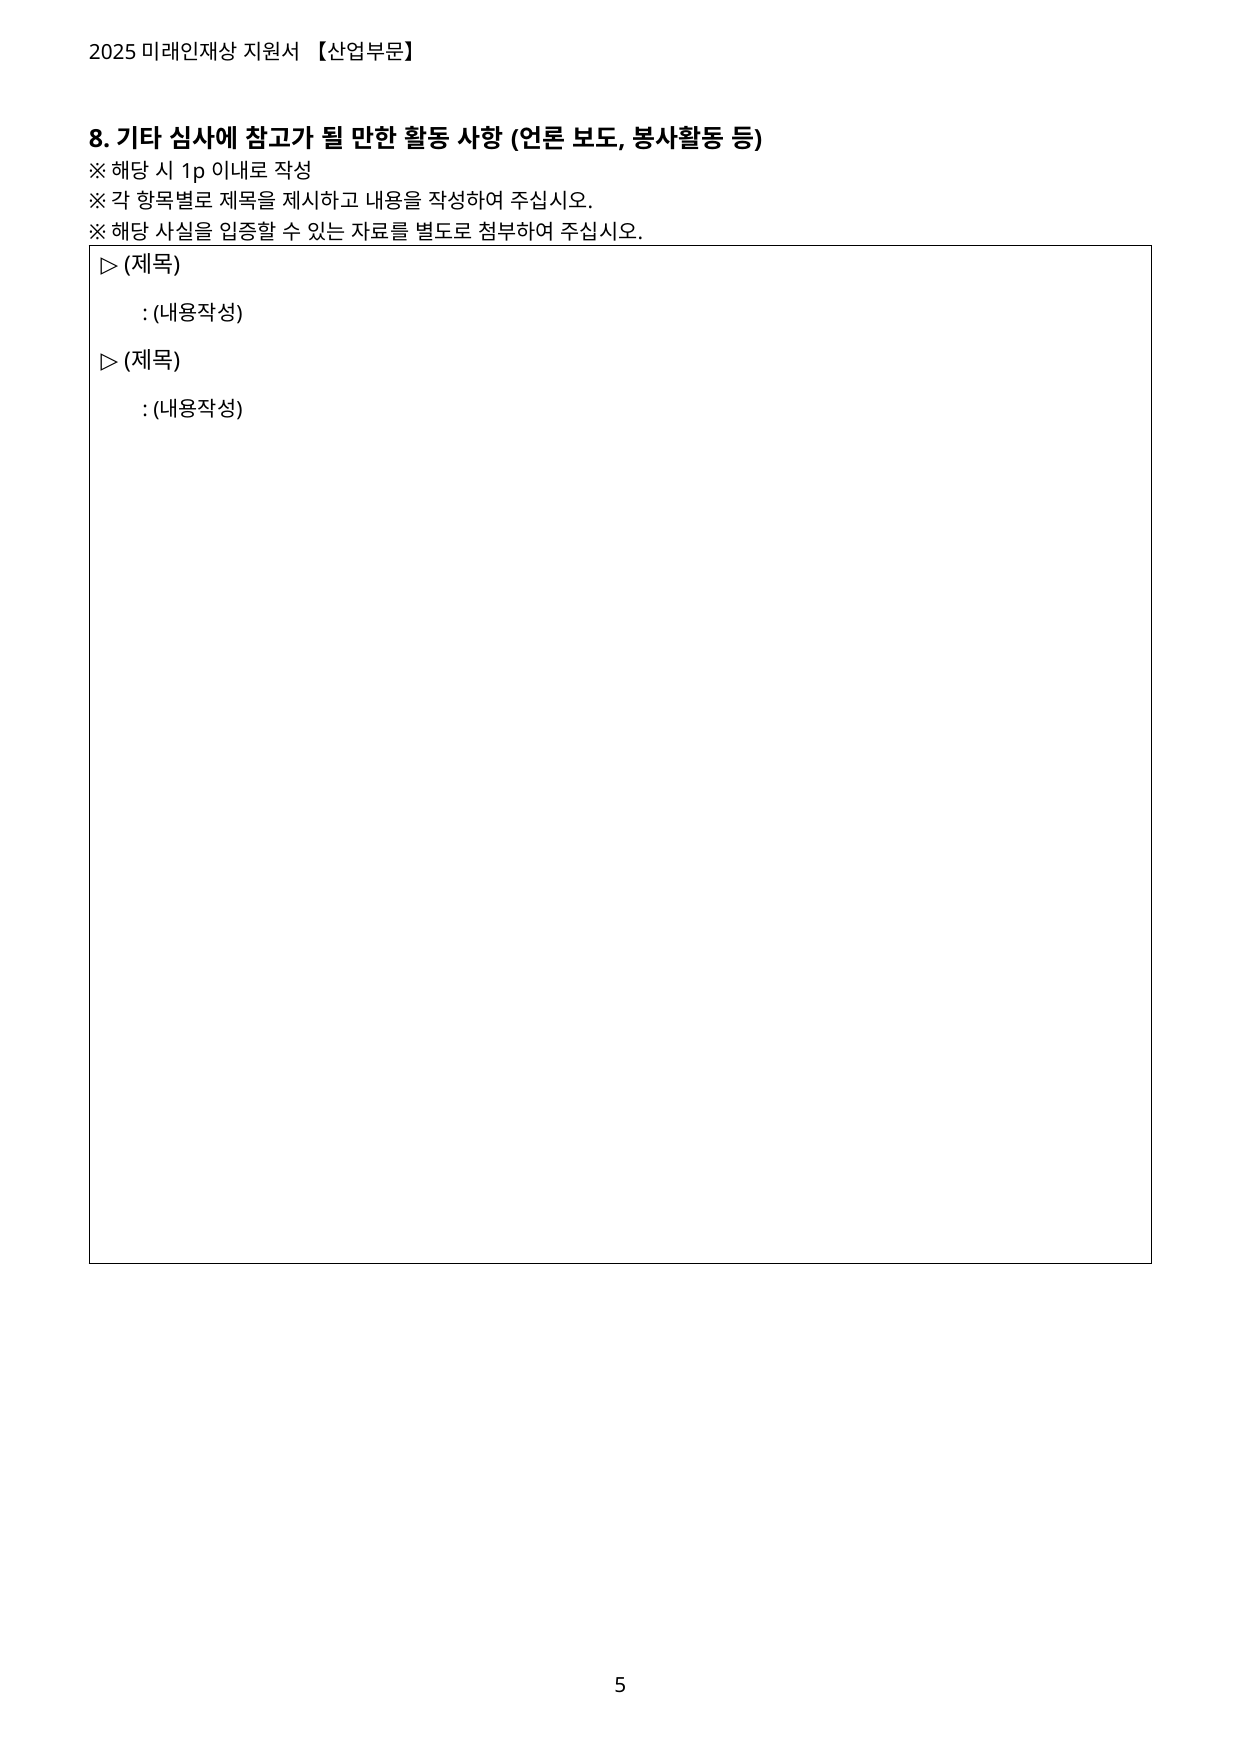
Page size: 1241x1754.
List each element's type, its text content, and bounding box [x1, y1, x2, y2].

text 8. 기타 심사에 참고가 될 만한 활동 사항 (언론 보도, 봉사활동 등) [89, 118, 1152, 154]
table_header ▷ (제목) : (내용작성) ▷ (제목) : (내용작성) [90, 246, 1151, 1263]
text ※ 각 항목별로 제목을 제시하고 내용을 작성하여 주십시오. [89, 185, 1152, 215]
text ※ 해당 사실을 입증할 수 있는 자료를 별도로 첨부하여 주십시오. [89, 215, 1152, 245]
text ※ 해당 시 1p 이내로 작성 [89, 154, 1152, 185]
